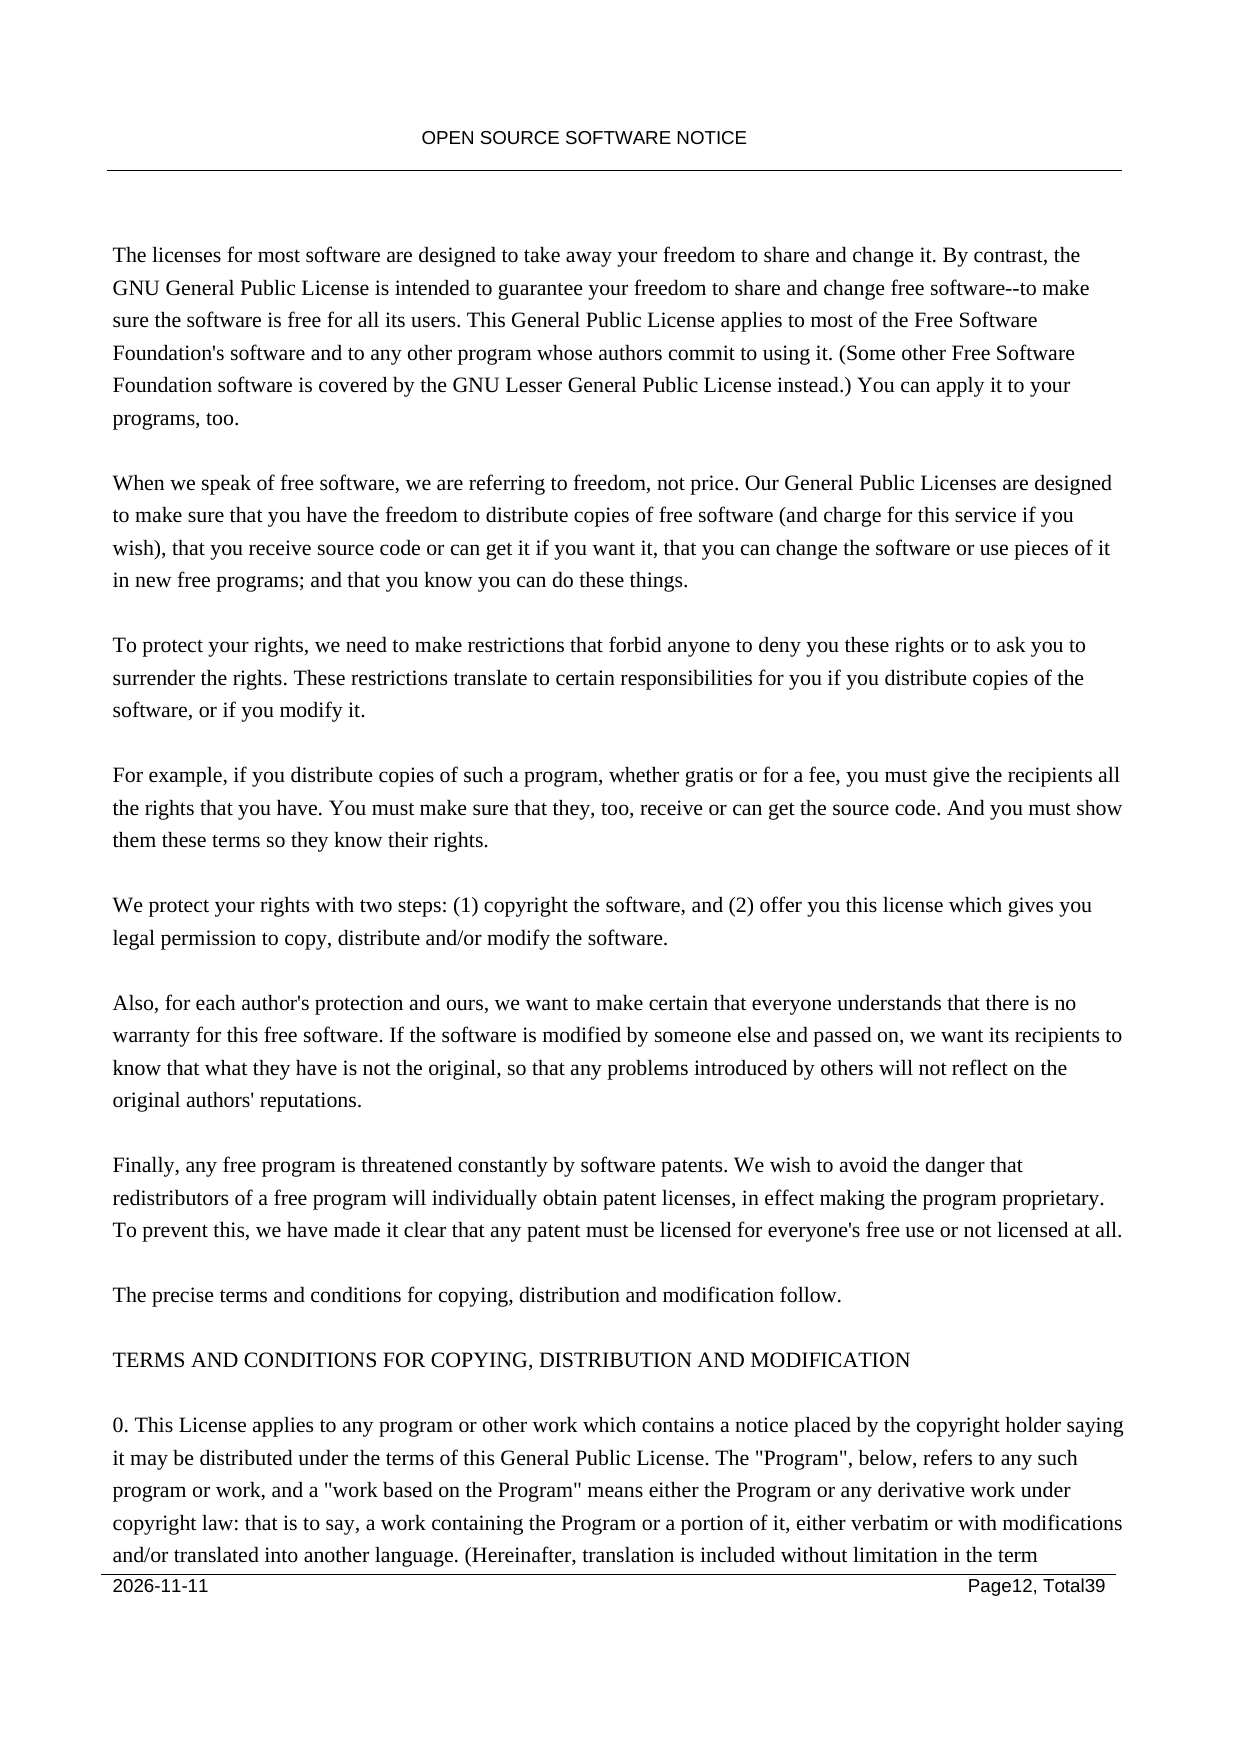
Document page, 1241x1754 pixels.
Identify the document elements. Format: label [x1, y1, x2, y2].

text [112, 206, 1128, 1571]
